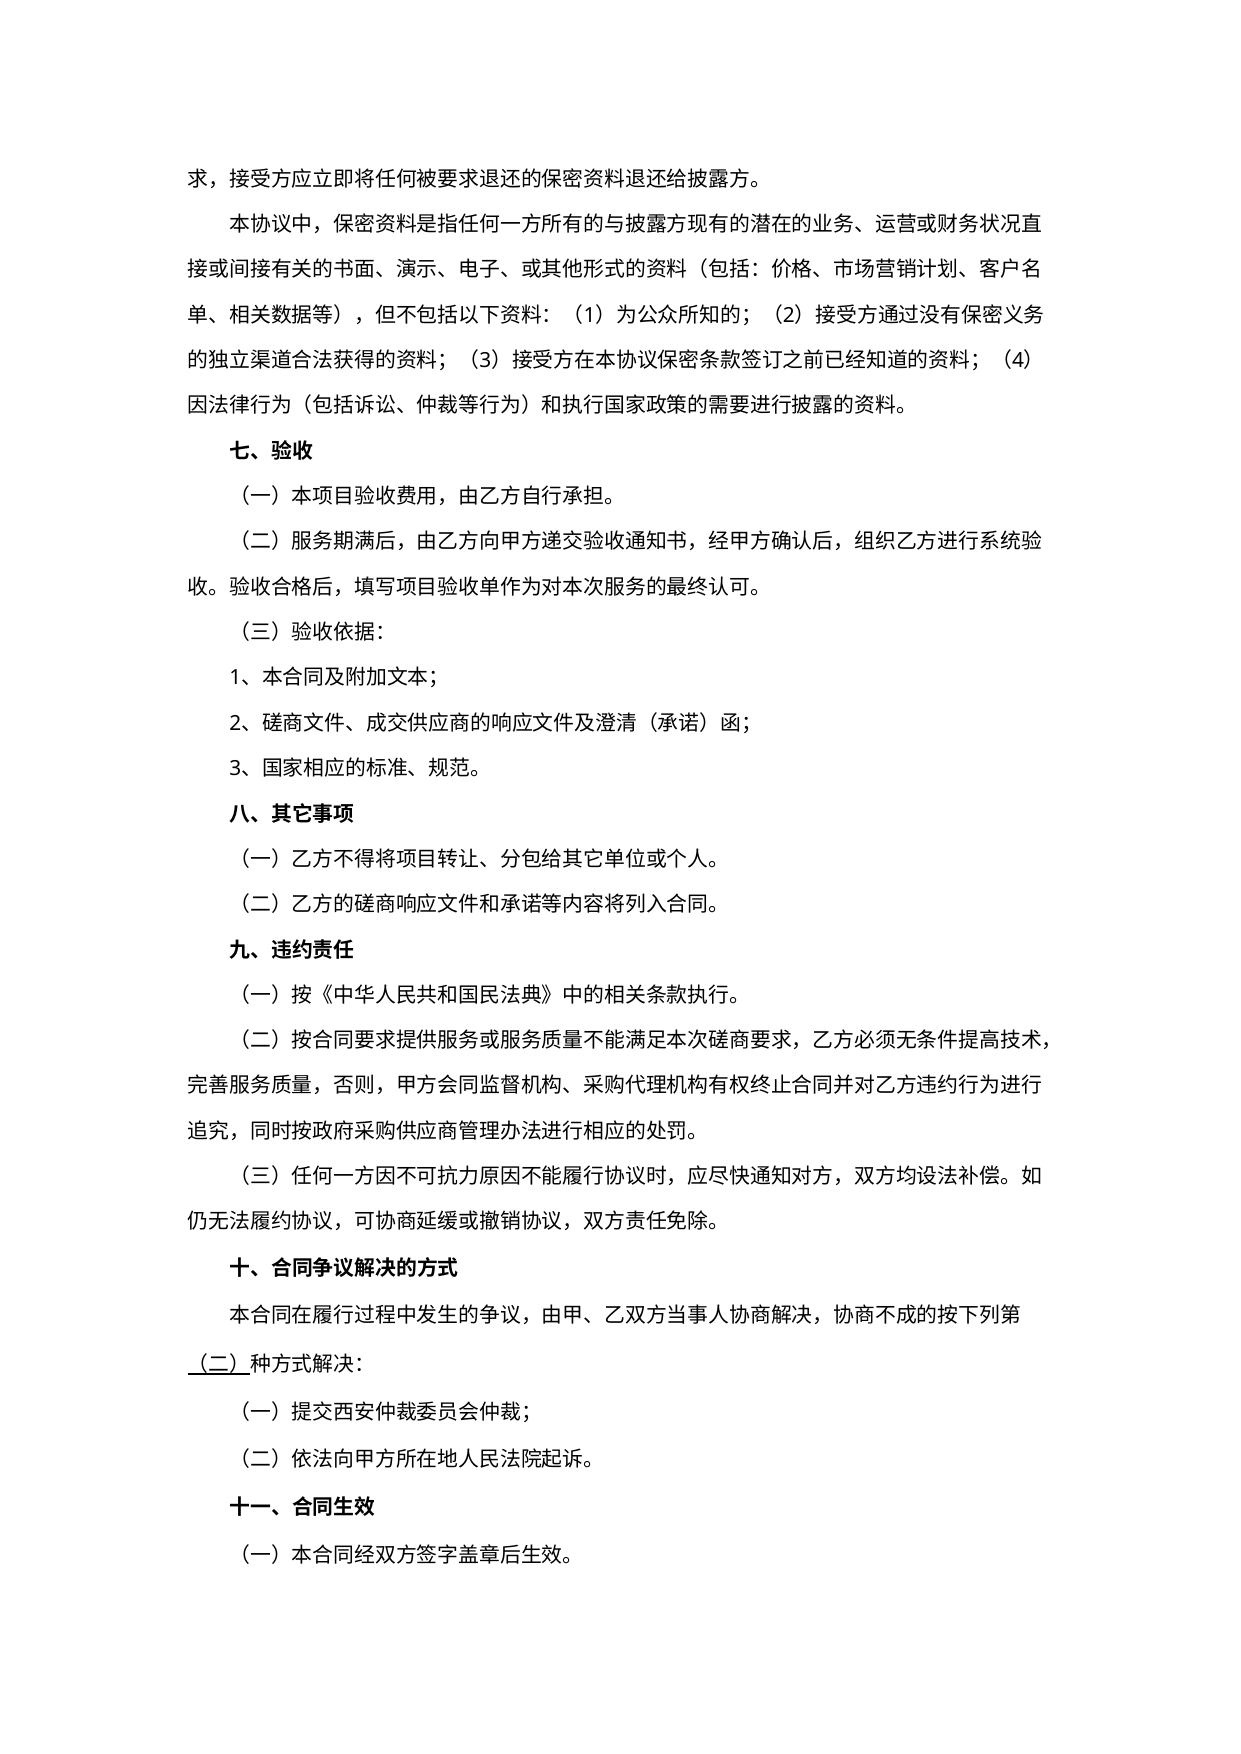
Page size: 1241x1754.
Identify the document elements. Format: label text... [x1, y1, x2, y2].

text （一）按《中华人民共和国民法典》中的相关条款执行。 [187, 978, 1053, 1008]
text 1、本合同及附加文本； [187, 661, 1053, 691]
text 七、验收 [187, 434, 1053, 464]
text 九、违约责任 [187, 933, 1053, 963]
text 本合同在履行过程中发生的争议，由甲、乙双方当事人协商解决，协商不成的按下列第（二）种方式解决： [187, 1298, 1053, 1379]
text 本协议中，保密资料是指任何一方所有的与披露方现有的潜在的业务、运营或财务状况直接或间接有关的书面、演示、电子、或其他形式的资料（包括：价格、市场营销计划、客户名单、相关数据等），但不包括以下资料：（1）为公众所知的；（2）接受方通过没有保密义务的独立渠道合法获得的资料；（3）接受方在本协议保密条款签订之前已经知道的资料；（4）因法律行为（包括诉讼、仲裁等行为）和执行国家政策的需要进行披露的资料。 [187, 207, 1053, 419]
text （一）本合同经双方签字盖章后生效。 [187, 1537, 1053, 1569]
text 十、合同争议解决的方式 [187, 1250, 1053, 1282]
text 3、国家相应的标准、规范。 [187, 751, 1053, 782]
text （二）按合同要求提供服务或服务质量不能满足本次磋商要求，乙方必须无条件提高技术，完善服务质量，否则，甲方会同监督机构、采购代理机构有权终止合同并对乙方违约行为进行追究，同时按政府采购供应商管理办法进行相应的处罚。 [187, 1023, 1053, 1144]
text 十一、合同生效 [187, 1489, 1053, 1522]
text （一）乙方不得将项目转让、分包给其它单位或个人。 [187, 842, 1053, 872]
text （二）乙方的磋商响应文件和承诺等内容将列入合同。 [187, 887, 1053, 918]
text （三）任何一方因不可抗力原因不能履行协议时，应尽快通知对方，双方均设法补偿。如仍无法履约协议，可协商延缓或撤销协议，双方责任免除。 [187, 1159, 1053, 1235]
text （二）依法向甲方所在地人民法院起诉。 [187, 1442, 1053, 1474]
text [187, 162, 1053, 192]
text 2、磋商文件、成交供应商的响应文件及澄清（承诺）函； [187, 706, 1053, 736]
text （一）提交西安仲裁委员会仲裁； [187, 1394, 1053, 1426]
text （三）验收依据： [187, 615, 1053, 646]
text 八、其它事项 [187, 797, 1053, 827]
text （一）本项目验收费用，由乙方自行承担。 [187, 479, 1053, 509]
text （二）服务期满后，由乙方向甲方递交验收通知书，经甲方确认后，组织乙方进行系统验收。验收合格后，填写项目验收单作为对本次服务的最终认可。 [187, 525, 1053, 600]
